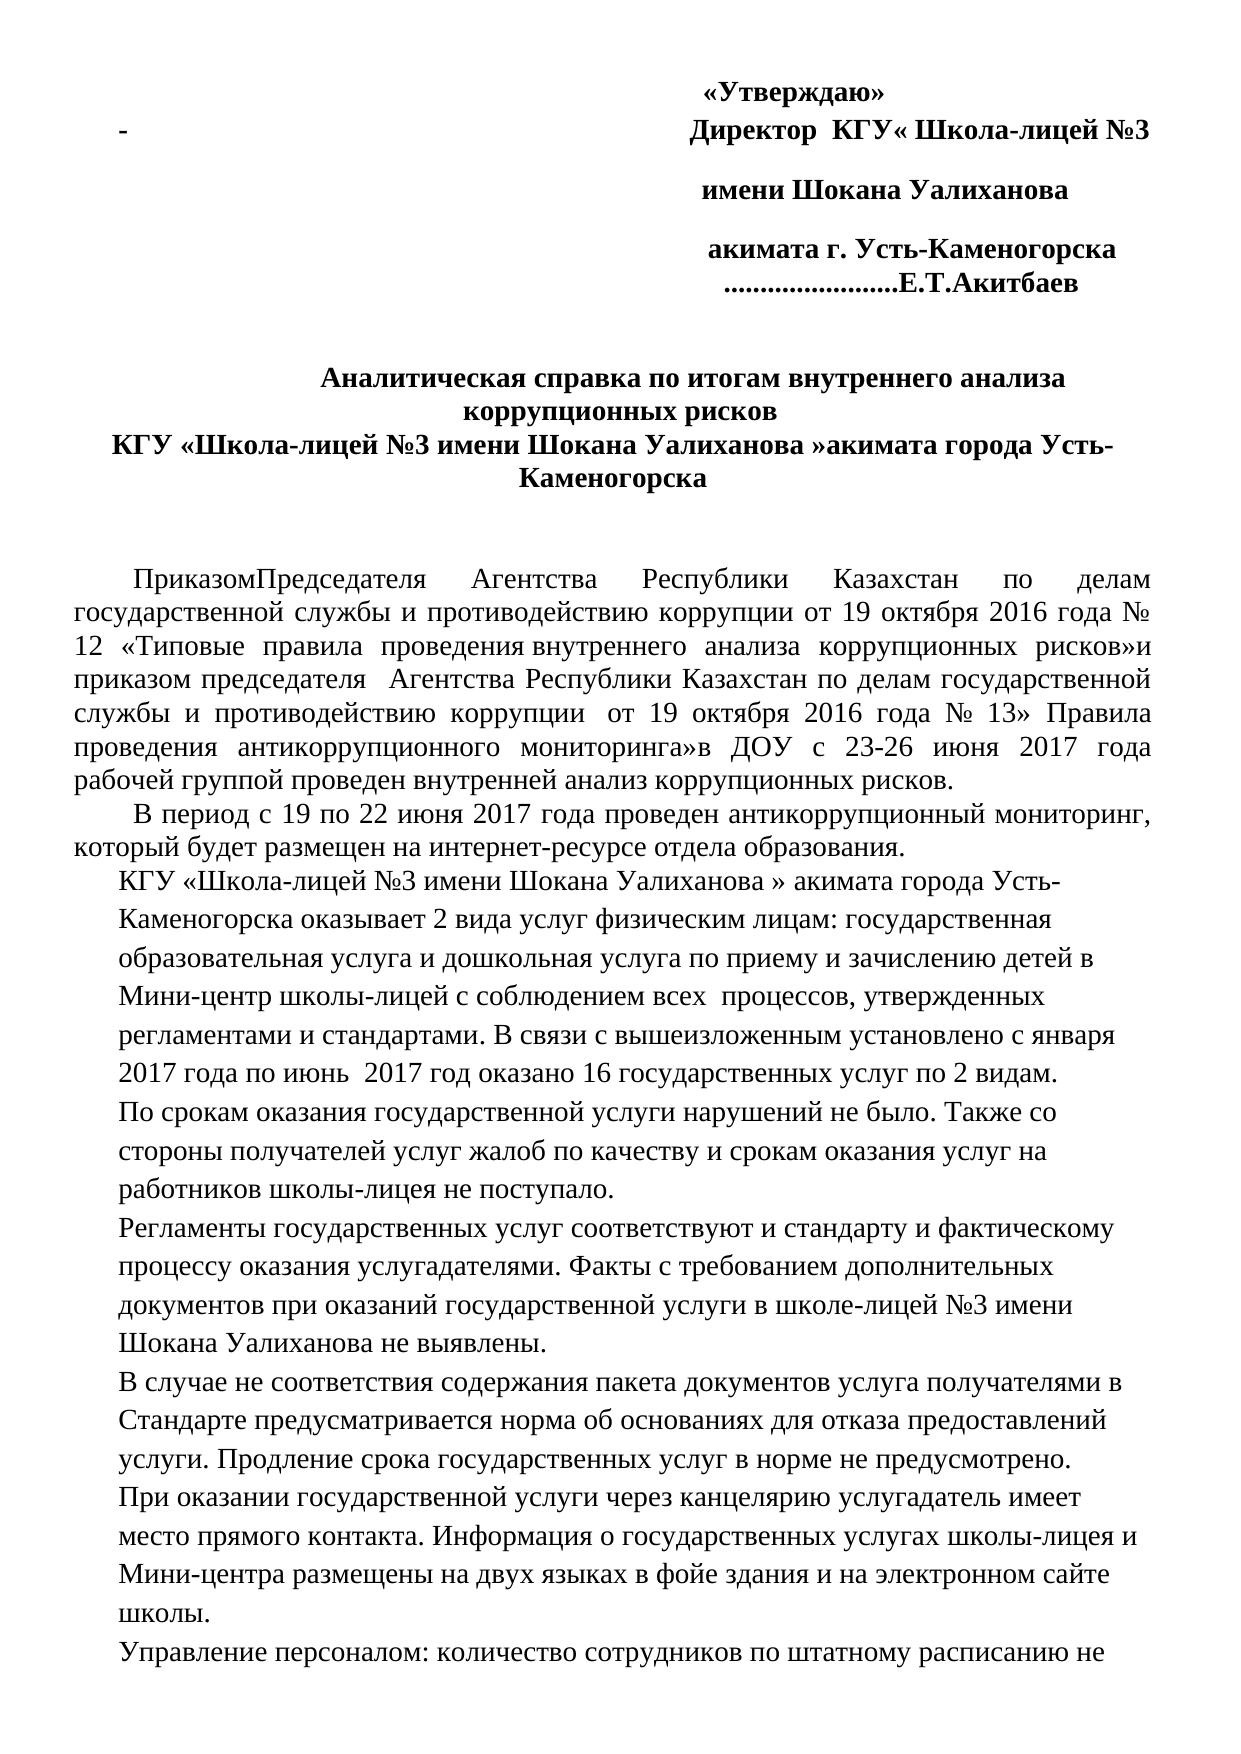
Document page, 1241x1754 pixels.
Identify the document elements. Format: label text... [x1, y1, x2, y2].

text «Утверждаю» - Директор КГУ« Школа-лицей №3 [118, 74, 1152, 146]
text коррупционных рисков [74, 393, 1167, 427]
text КГУ «Школа-лицей №3 имени Шокана Уалиханова »акимата города Усть-Каменогорска [74, 427, 1152, 494]
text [118, 863, 1152, 1667]
text ........................Е.Т.Акитбаев [118, 265, 1152, 298]
text Аналитическая справка по итогам внутреннего анализа [74, 360, 1167, 393]
text ПриказомПредседателя Агентства Республики Казахстан по делам государственной службы и противодействию коррупции от 19 октября 2016 года № 12 «Типовые правила проведения внутреннего анализа коррупционных рисков»и приказом председателя Агентства Республики Казахстан по делам государственной службы и противодействию коррупции от 19 октября 2016 года № 13» Правила проведения антикоррупционного мониторинга»в ДОУ с 23-26 июня 2017 года рабочей группой проведен внутренней анализ коррупционных рисков. [74, 561, 1152, 796]
text акимата г. Усть-Каменогорска [118, 231, 1152, 265]
text имени Шокана Уалиханова [118, 172, 1152, 205]
text В период с 19 по 22 июня 2017 года проведен антикоррупционный мониторинг, который будет размещен на интернет-ресурсе отдела образования. [74, 796, 1152, 863]
